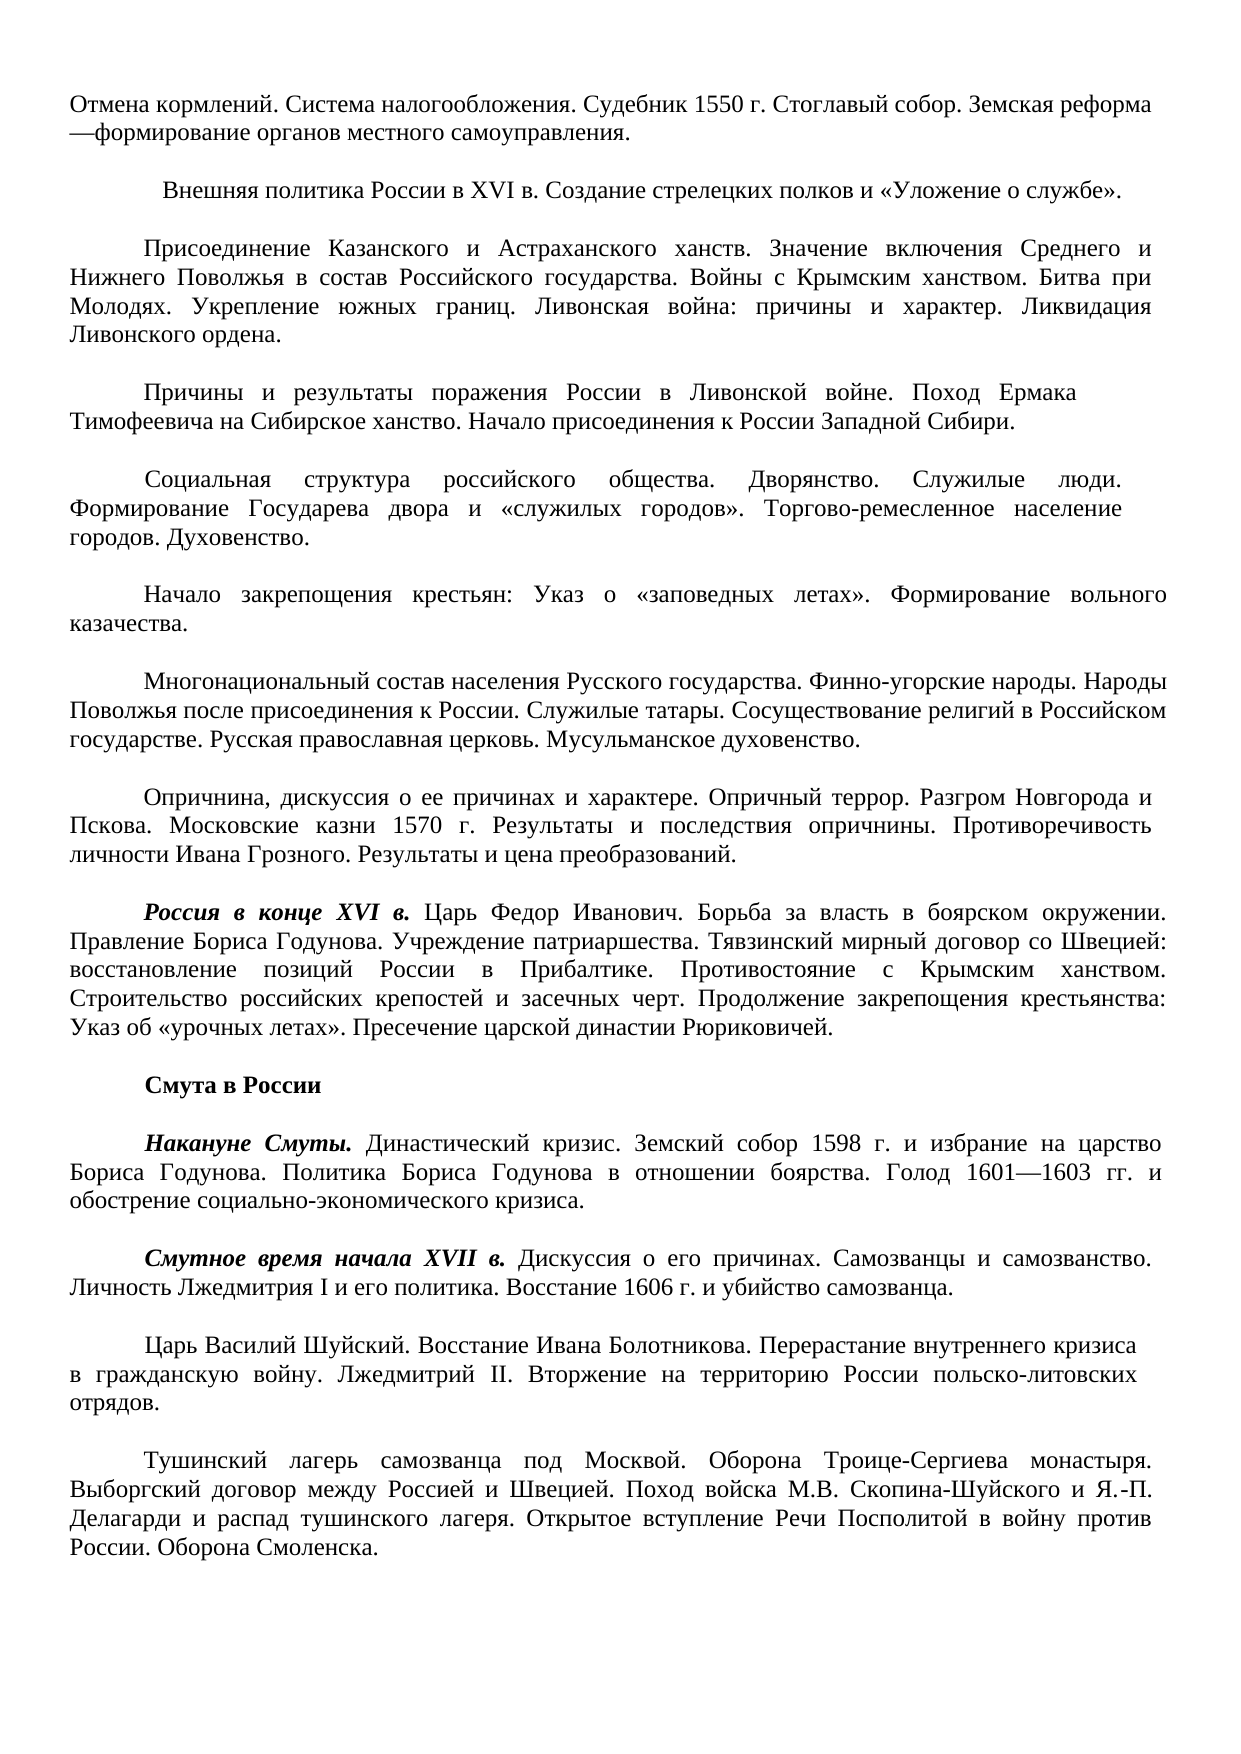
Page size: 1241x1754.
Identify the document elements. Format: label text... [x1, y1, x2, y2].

text Россия в конце XVI в. Царь Федор Иванович. Борьба за власть в боярском окружении. Правление Бориса Годунова. Учреждение патриаршества. Тявзинский мирный договор со Швецией: восстановление позиций России в Прибалтике. Противостояние с Крымским ханством. Строительство российских крепостей и засечных черт. Продолжение закрепощения крестьянства: Указ об «урочных летах». Пресечение царской династии Рюриковичей. [69, 897, 1168, 1041]
text Опричнина, дискуссия о ее причинах и характере. Опричный террор. Разгром Новгорода и Пскова. Московские казни 1570 г. Результаты и последствия опричнины. Противоречивость личности Ивана Грозного. Результаты и цена преобразований. [69, 782, 1153, 868]
text Причины и результаты поражения России в Ливонской войне. Поход Ермака Тимофеевича на Сибирское ханство. Начало присоединения к России Западной Сибири. [69, 377, 1078, 435]
text Внешняя политика России в XVI в. Создание стрелецких полков и «Уложение о службе». [88, 175, 1168, 204]
text Социальная структура российского общества. Дворянство. Служилые люди. Формирование Государева двора и «служилых городов». Торгово-ремесленное население городов. Духовенство. [69, 464, 1123, 550]
text Начало закрепощения крестьян: Указ о «заповедных летах». Формирование вольного казачества. [69, 579, 1168, 637]
text Многонациональный состав населения Русского государства. Финно-угорские народы. Народы Поволжья после присоединения к России. Служилые татары. Сосуществование религий в Российском государстве. Русская православная церковь. Мусульманское духовенство. [69, 666, 1168, 752]
text Присоединение Казанского и Астраханского ханств. Значение включения Среднего и Нижнего Поволжья в состав Российского государства. Войны с Крымским ханством. Битва при Молодях. Укрепление южных границ. Ливонская война: причины и характер. Ликвидация Ливонского ордена. [69, 233, 1153, 348]
text Смутное время начала XVII в. Дискуссия о его причинах. Самозванцы и самозванство. Личность Лжедмитрия I и его политика. Восстание 1606 г. и убийство самозванца. [69, 1243, 1153, 1301]
text Тушинский лагерь самозванца под Москвой. Оборона Троице-Сергиева монастыря. Выборгский договор между Россией и Швецией. Поход войска М.В. Скопина-Шуйского и Я.‑П. Делагарди и распад тушинского лагеря. Открытое вступление Речи Посполитой в войну против России. Оборона Смоленска. [69, 1445, 1153, 1560]
text Царь Василий Шуйский. Восстание Ивана Болотникова. Перерастание внутреннего кризиса в гражданскую войну. Лжедмитрий II. Вторжение на территорию России польско-литовских отрядов. [69, 1330, 1138, 1416]
text Накануне Смуты. Династический кризис. Земский собор 1598 г. и избрание на царство Бориса Годунова. Политика Бориса Годунова в отношении боярства. Голод 1601—1603 гг. и обострение социально-экономического кризиса. [69, 1128, 1163, 1214]
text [69, 89, 1153, 146]
text Смута в России [69, 1070, 1123, 1099]
